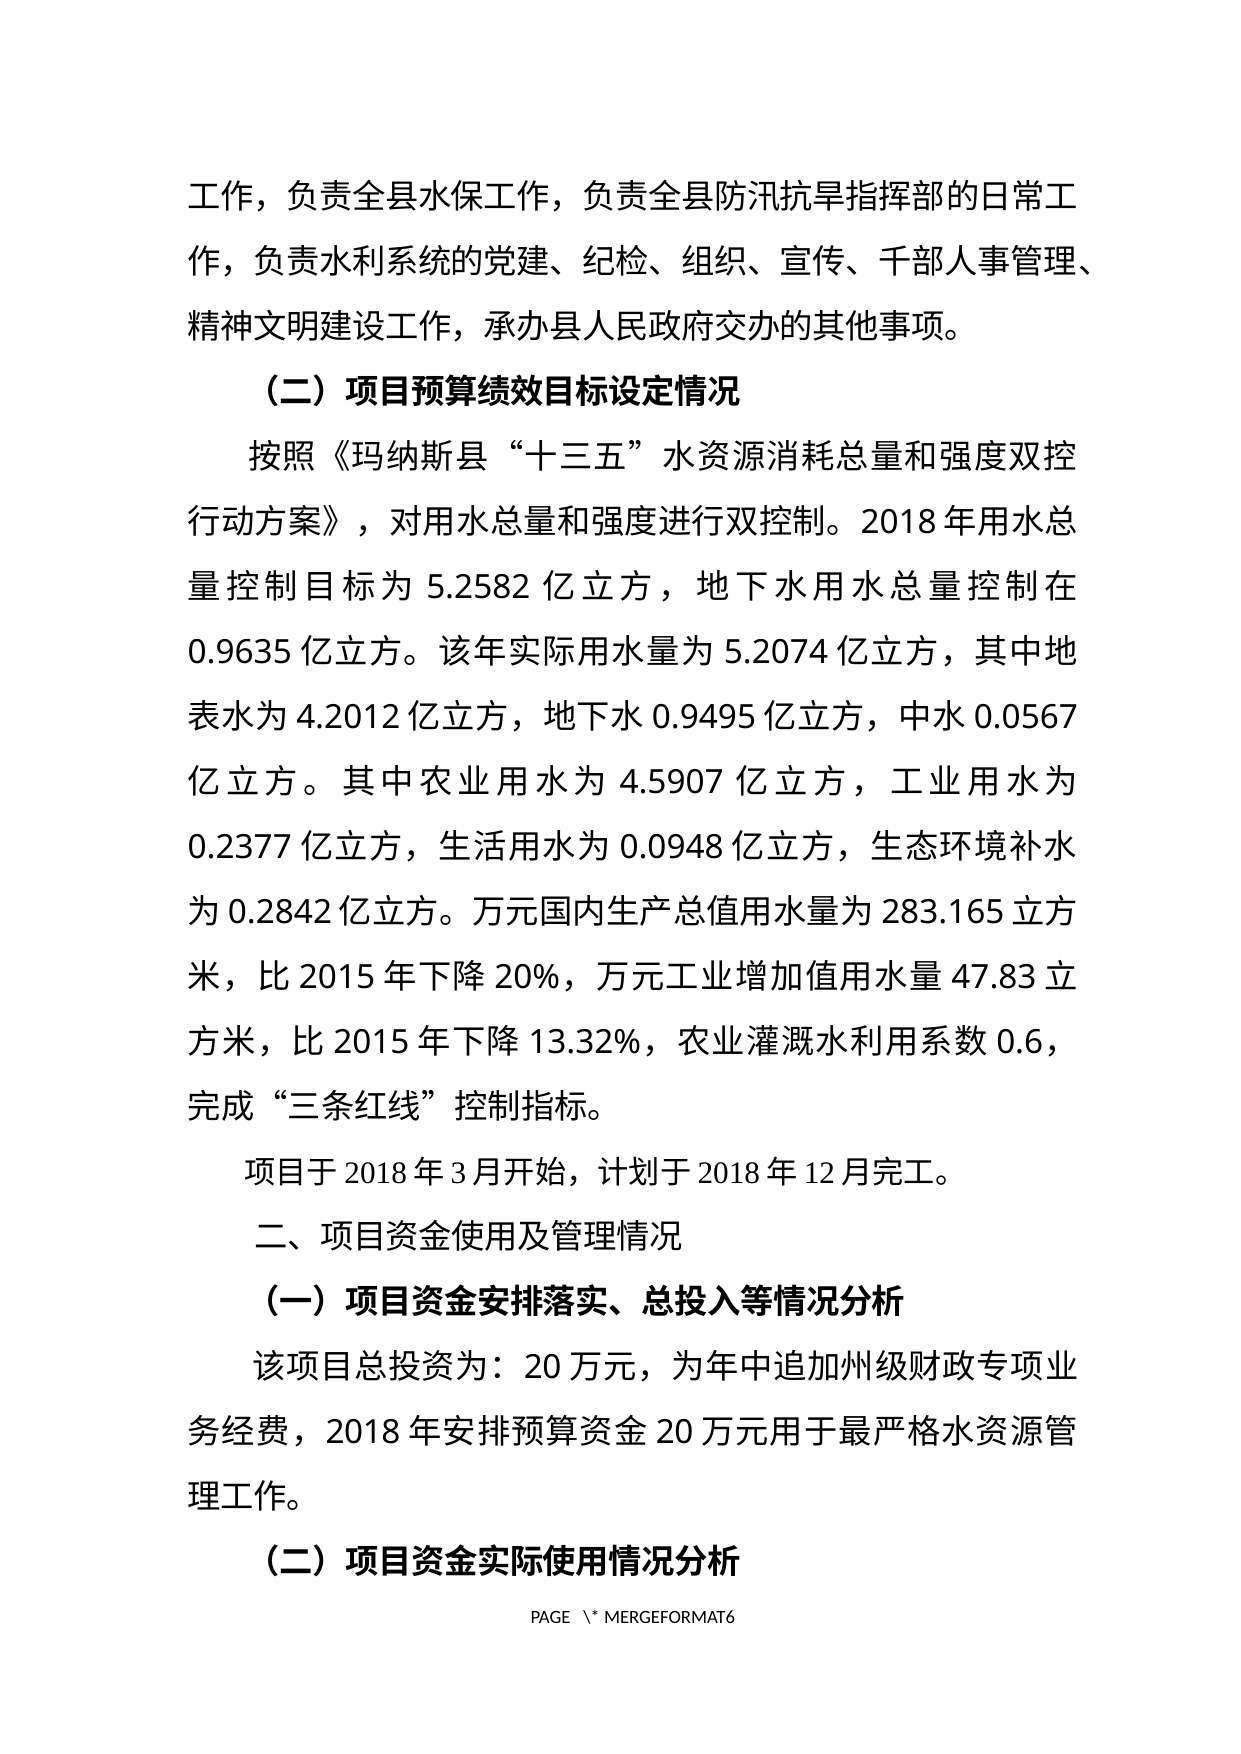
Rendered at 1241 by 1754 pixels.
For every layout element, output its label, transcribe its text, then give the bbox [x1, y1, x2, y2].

text 该项目总投资为：20万元，为年中追加州级财政专项业务经费，2018年安排预算资金20万元用于最严格水资源管理工作。 [187, 1332, 1078, 1527]
text 按照《玛纳斯县“十三五”水资源消耗总量和强度双控行动方案》，对用水总量和强度进行双控制。2018年用水总量控制目标为5.2582亿立方，地下水用水总量控制在0.9635亿立方。该年实际用水量为5.2074亿立方，其中地表水为4.2012亿立方，地下水0.9495亿立方，中水0.0567亿立方。其中农业用水为4.5907亿立方，工业用水为0.2377亿立方，生活用水为0.0948亿立方，生态环境补水为0.2842亿立方。万元国内生产总值用水量为283.165立方米，比2015年下降20%，万元工业增加值用水量47.83立方米，比2015年下降13.32%，农业灌溉水利用系数0.6，完成“三条红线”控制指标。 [187, 422, 1078, 1137]
text （二）项目预算绩效目标设定情况 [187, 357, 1078, 422]
text 二、项目资金使用及管理情况 [187, 1202, 1078, 1267]
text （一）项目资金安排落实、总投入等情况分析 [187, 1267, 1078, 1332]
text 项目于2018年3月开始，计划于2018年12月完工。 [187, 1137, 1078, 1202]
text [187, 162, 1078, 357]
text （二）项目资金实际使用情况分析 [187, 1527, 1078, 1592]
